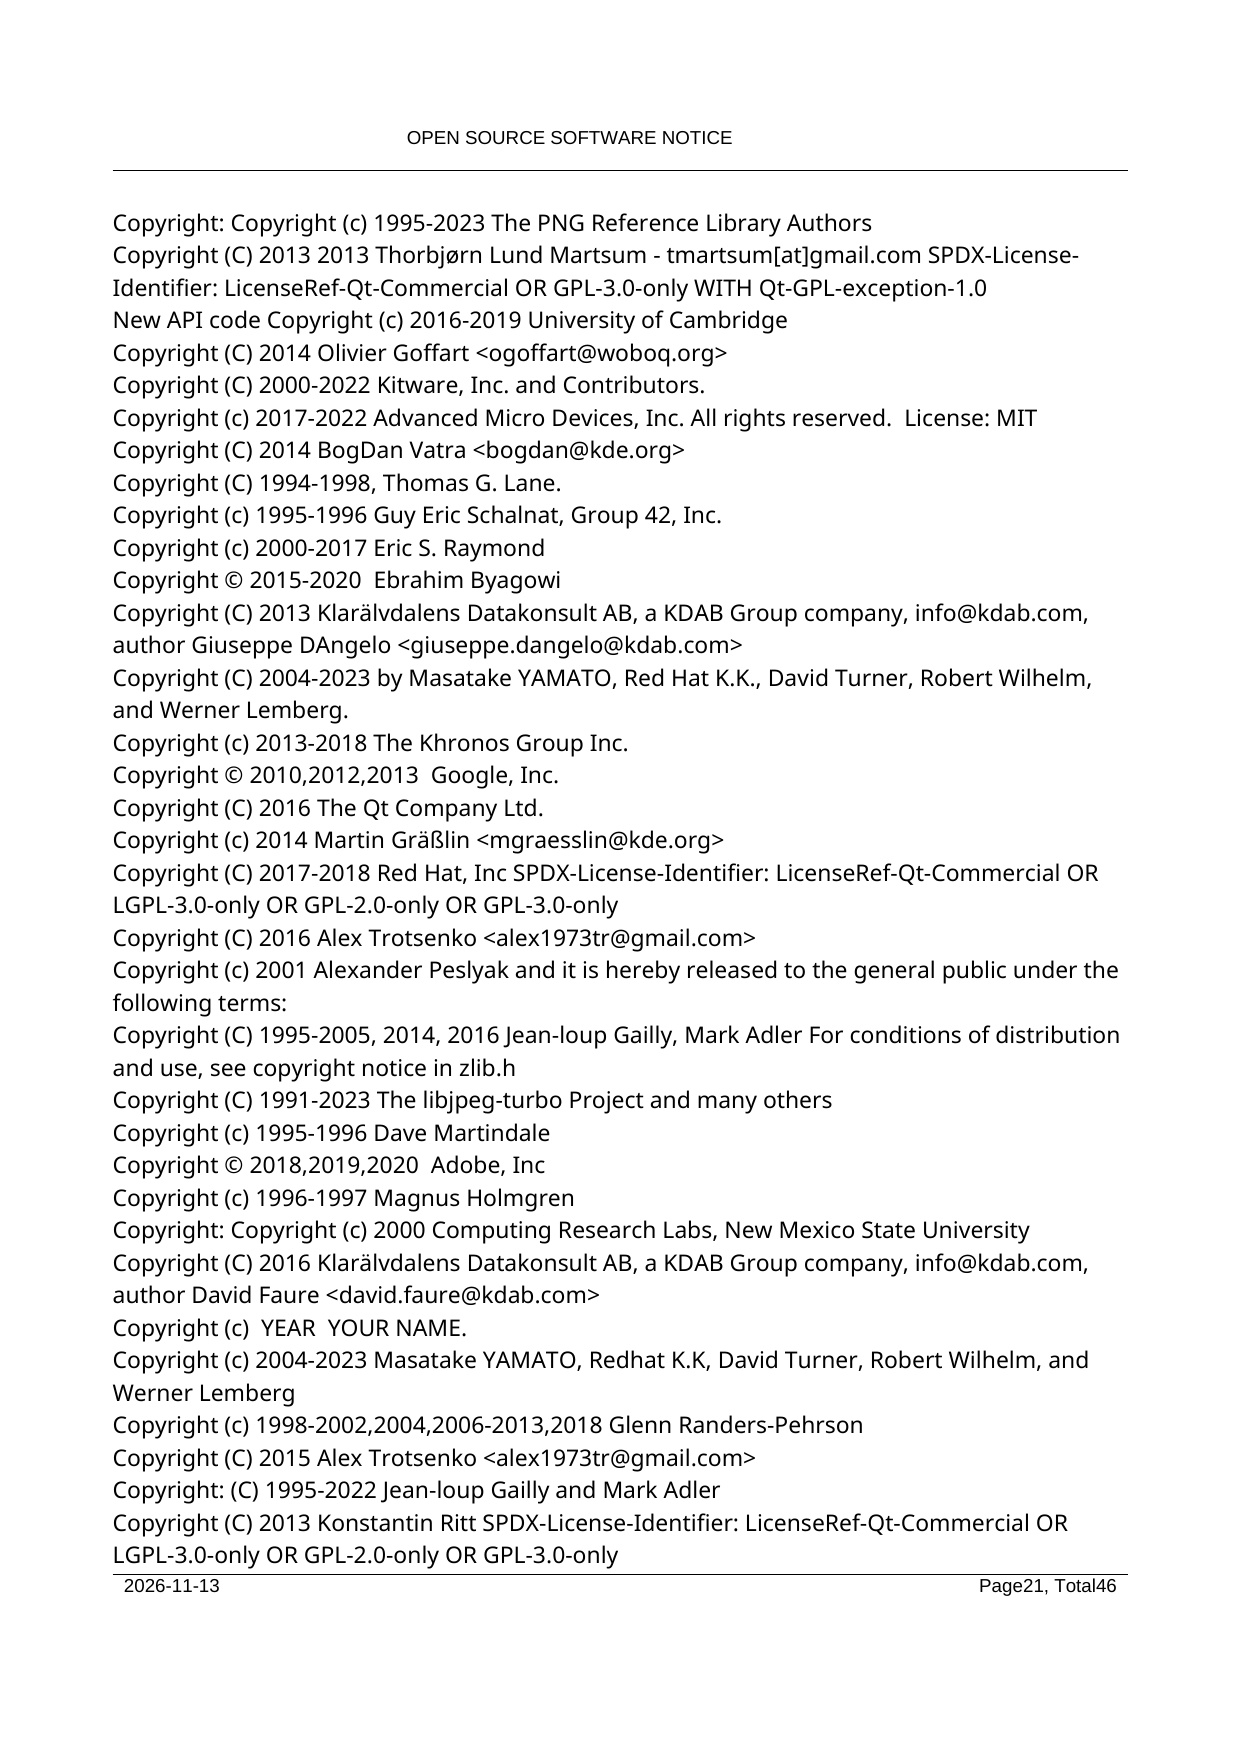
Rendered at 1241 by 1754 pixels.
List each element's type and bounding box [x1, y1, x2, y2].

text [112, 206, 1128, 1571]
